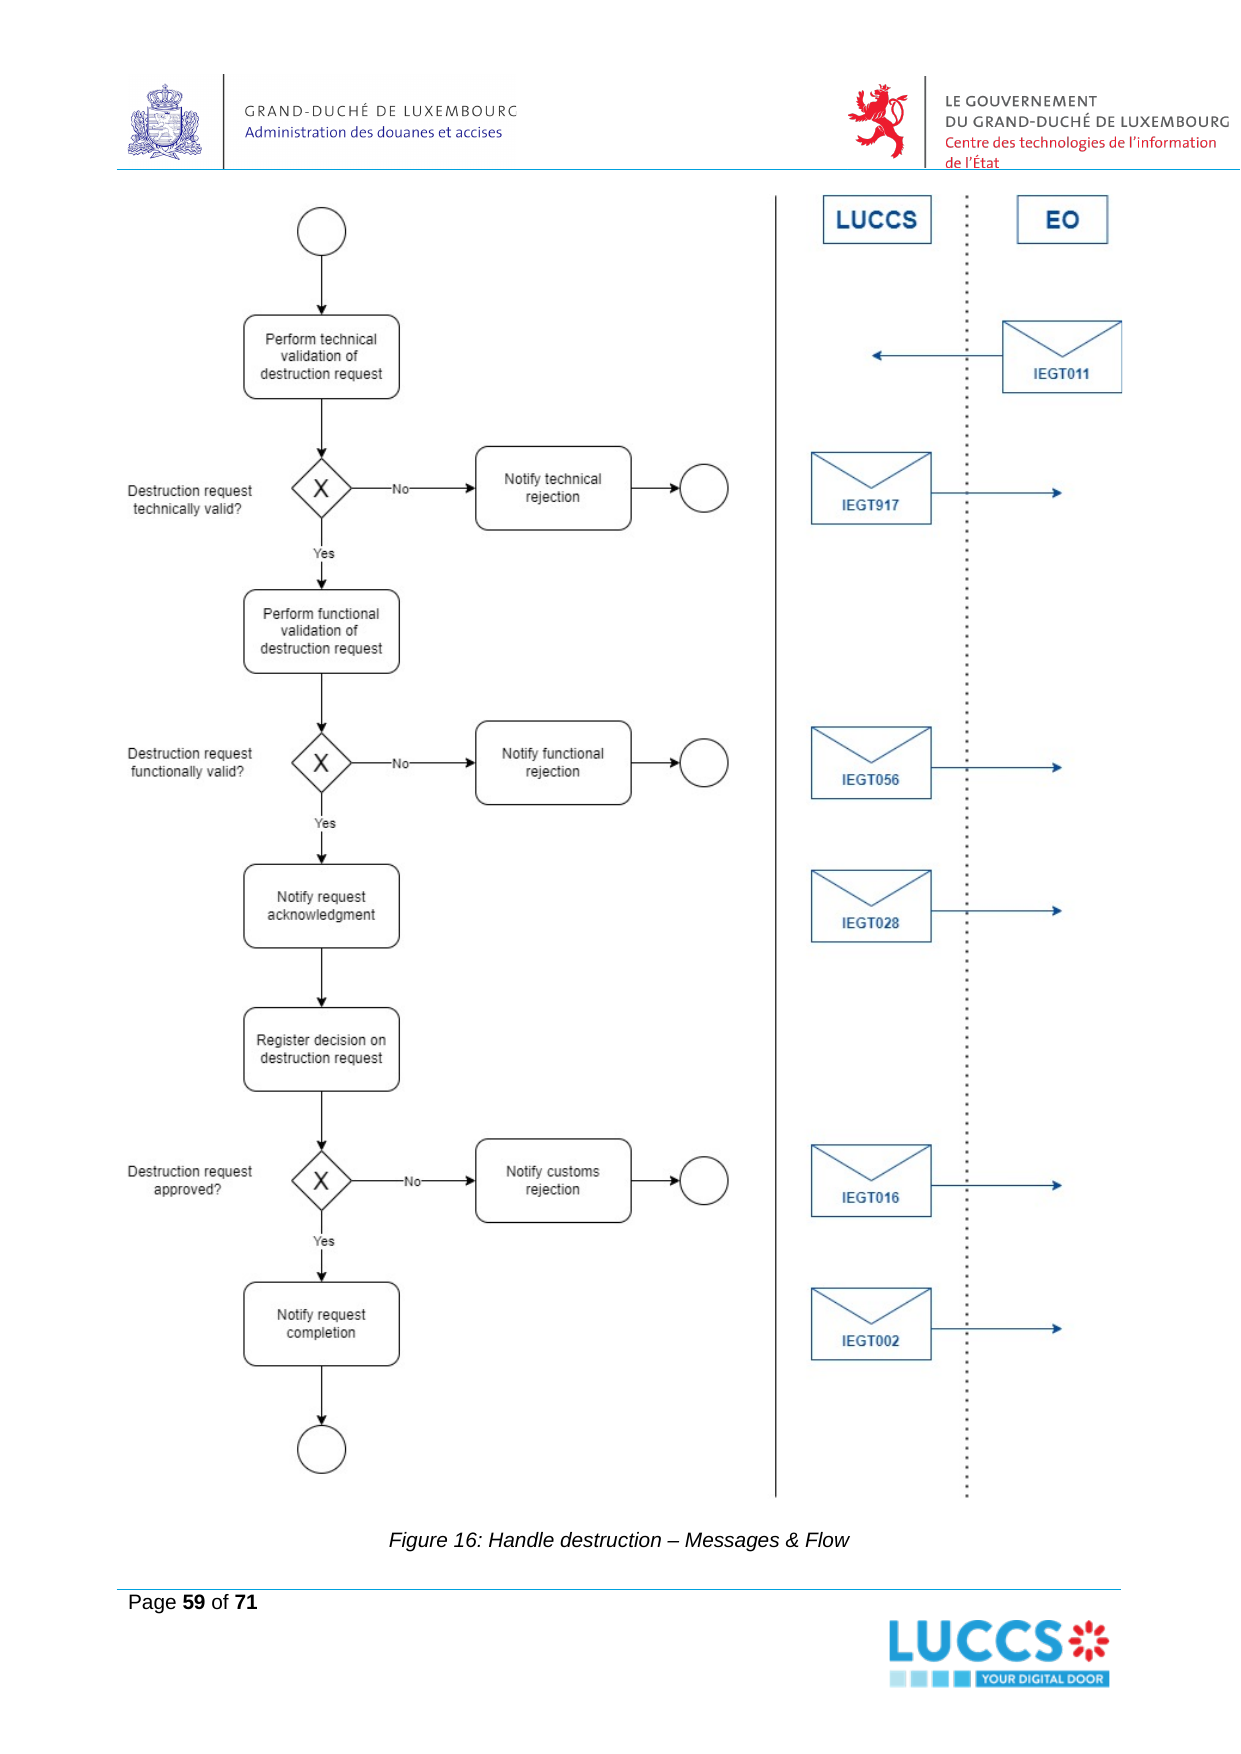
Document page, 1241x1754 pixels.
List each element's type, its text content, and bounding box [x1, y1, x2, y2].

picture [127, 74, 517, 168]
picture [118, 194, 1123, 1499]
picture [889, 1620, 1110, 1688]
text Figure 16: Handle destruction – Messages & Flow [118, 1528, 1122, 1552]
picture [848, 76, 1229, 168]
